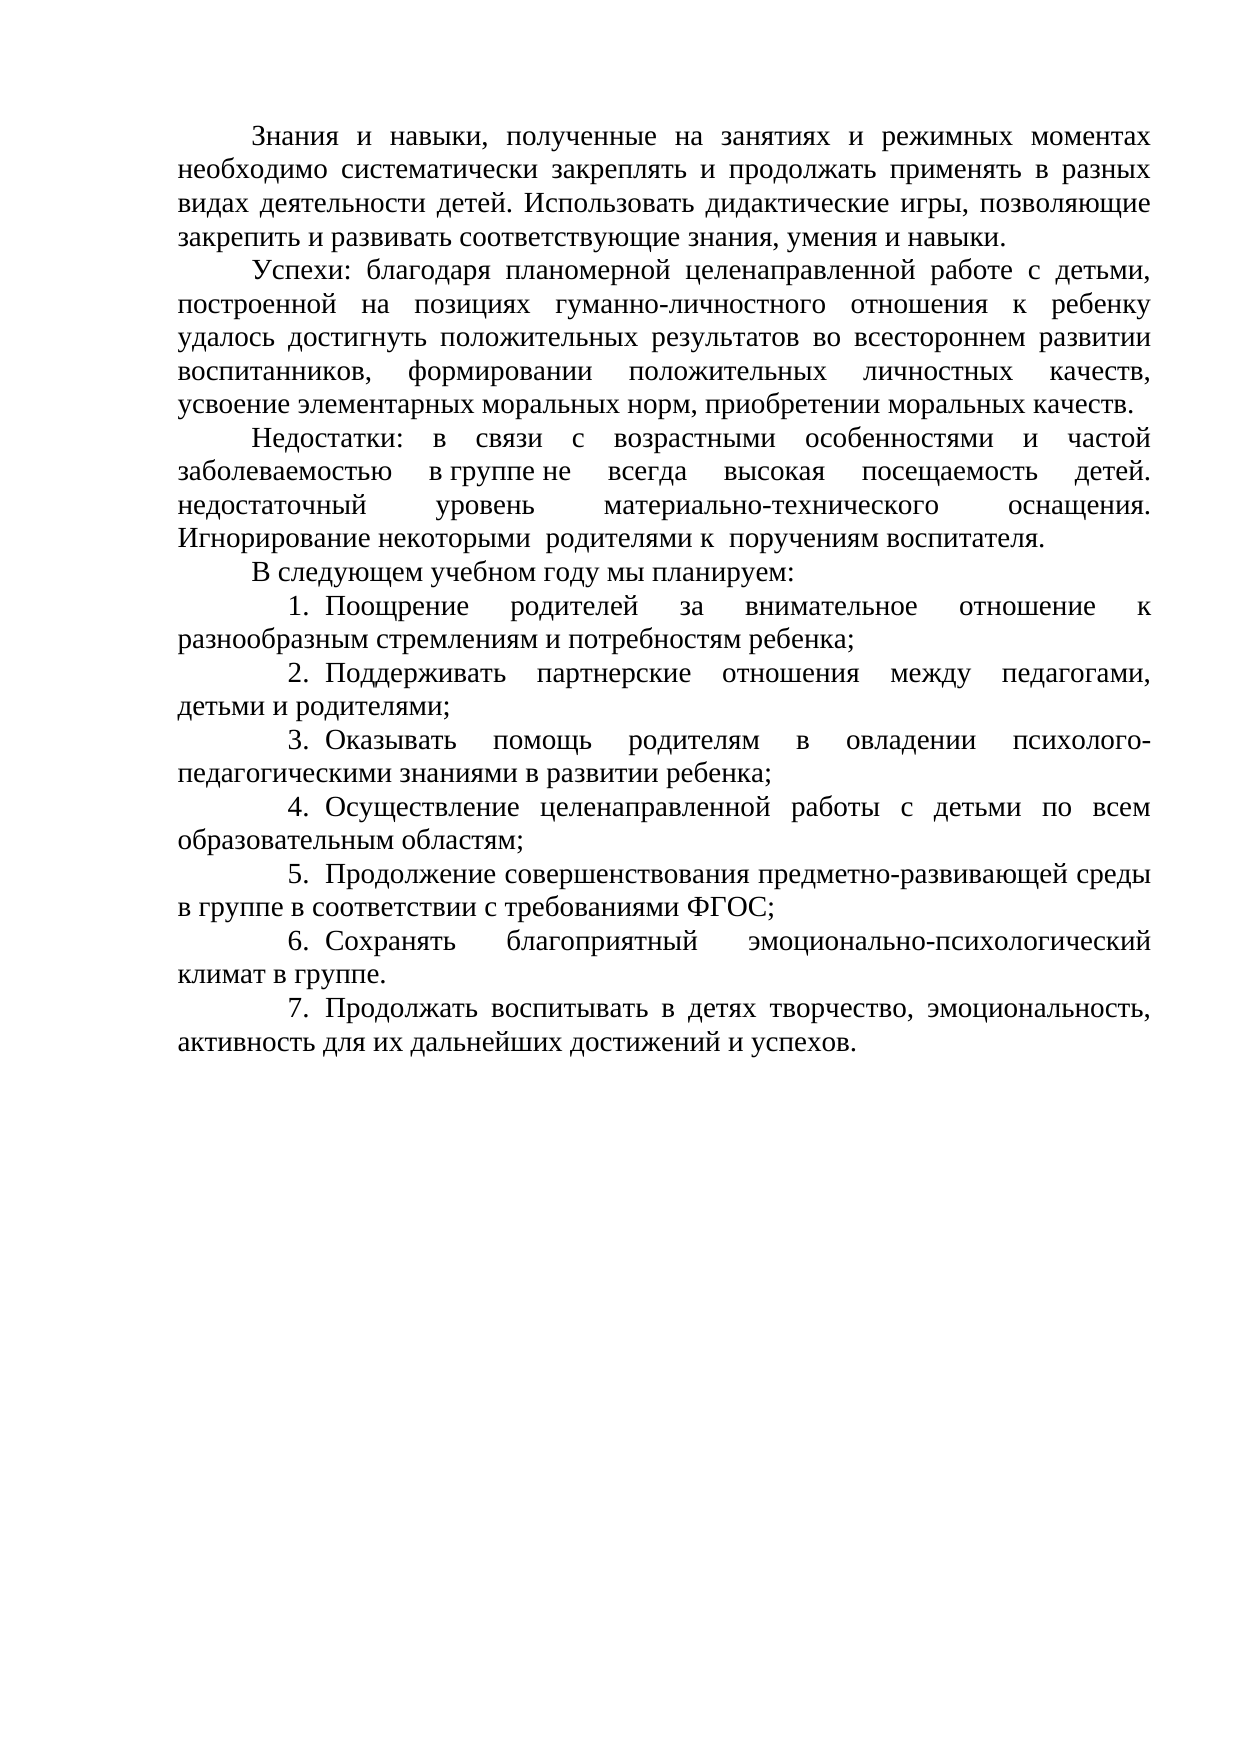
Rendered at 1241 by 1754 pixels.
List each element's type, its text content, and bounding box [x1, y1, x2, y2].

list Поощрение родителей за внимательное отношение к разнообразным стремлениям и потребностям ребенка; [177, 588, 1152, 655]
list Продолжать воспитывать в детях творчество, эмоциональность, активность для их дальнейших достижений и успехов. [177, 990, 1152, 1057]
list Осуществление целенаправленной работы с детьми по всем образовательным областям; [177, 789, 1152, 856]
text Знания и навыки, полученные на занятиях и режимных моментах необходимо систематически закреплять и продолжать применять в разных видах деятельности детей. Использовать дидактические игры, позволяющие закрепить и развивать соответствующие знания, умения и навыки. [177, 118, 1152, 252]
list Сохранять благоприятный эмоционально-психологический климат в группе. [177, 923, 1152, 990]
text Успехи: благодаря планомерной целенаправленной работе с детьми, построенной на позициях гуманно-личностного отношения к ребенку удалось достигнуть положительных результатов во всестороннем развитии воспитанников, формировании положительных личностных качеств, усвоение элементарных моральных норм, приобретении моральных качеств. [177, 252, 1152, 420]
text В следующем учебном году мы планируем: [177, 554, 1152, 588]
text Недостатки: в связи с возрастными особенностями и частой заболеваемостью в группе не всегда высокая посещаемость детей. недостаточный уровень материально-технического оснащения. Игнорирование некоторыми родителями к поручениям воспитателя. [177, 420, 1152, 554]
list Оказывать помощь родителям в овладении психолого-педагогическими знаниями в развитии ребенка; [177, 722, 1152, 789]
list Поддерживать партнерские отношения между педагогами, детьми и родителями; [177, 655, 1152, 722]
list Продолжение совершенствования предметно-развивающей среды в группе в соответствии с требованиями ФГОС; [177, 856, 1152, 923]
